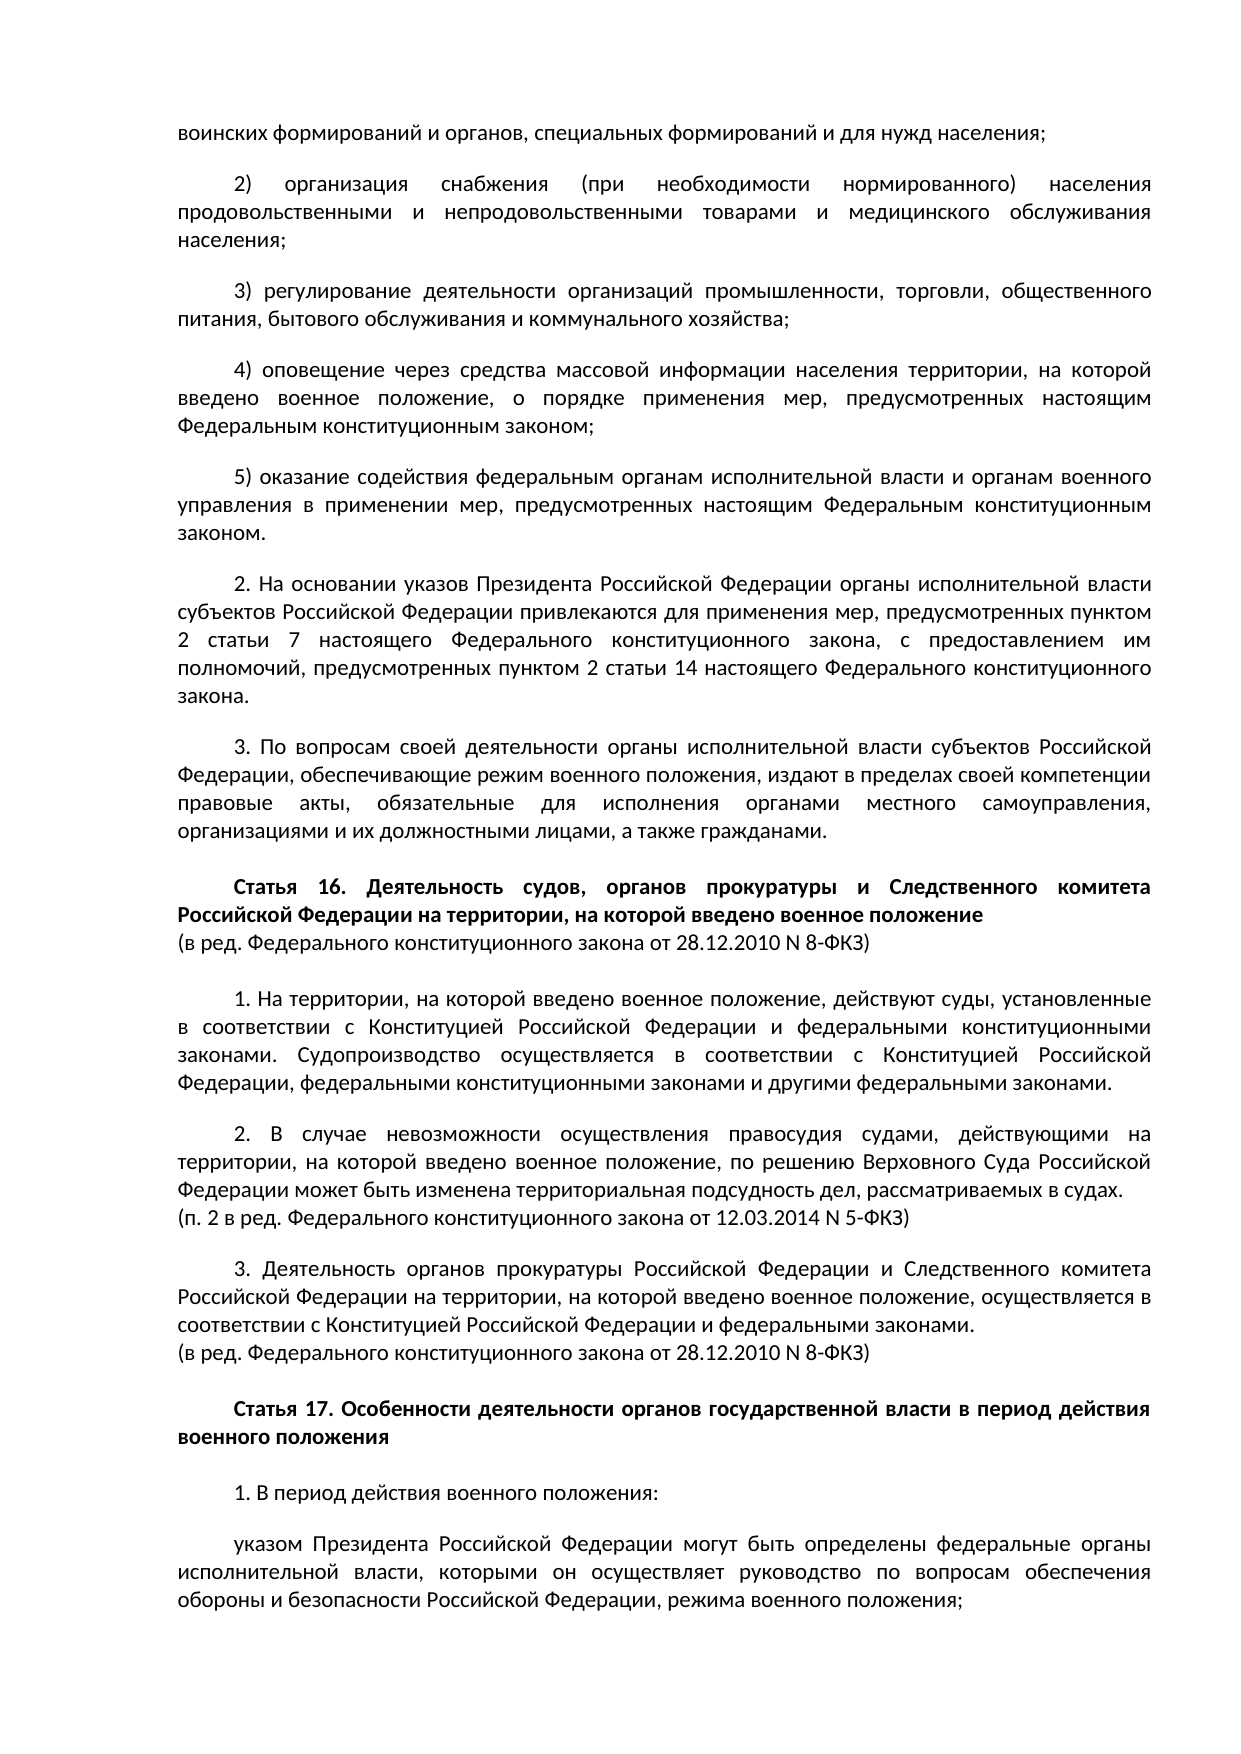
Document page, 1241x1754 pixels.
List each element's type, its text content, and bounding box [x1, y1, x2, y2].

text 2. В случае невозможности осуществления правосудия судами, действующими на территории, на которой введено военное положение, по решению Верховного Суда Российской Федерации может быть изменена территориальная подсудность дел, рассматриваемых в судах. [177, 1119, 1152, 1203]
text 2) организация снабжения (при необходимости нормированного) населения продовольственными и непродовольственными товарами и медицинского обслуживания населения; [177, 169, 1152, 253]
text (п. 2 в ред. Федерального конституционного закона от 12.03.2014 N 5-ФКЗ) [177, 1203, 1152, 1231]
text 4) оповещение через средства массовой информации населения территории, на которой введено военное положение, о порядке применения мер, предусмотренных настоящим Федеральным конституционным законом; [177, 355, 1152, 439]
title Статья 17. Особенности деятельности органов государственной власти в период действия военного положения [177, 1394, 1152, 1450]
text (в ред. Федерального конституционного закона от 28.12.2010 N 8-ФКЗ) [177, 928, 1152, 956]
title Статья 16. Деятельность судов, органов прокуратуры и Следственного комитета Российской Федерации на территории, на которой введено военное положение [177, 872, 1152, 928]
text указом Президента Российской Федерации могут быть определены федеральные органы исполнительной власти, которыми он осуществляет руководство по вопросам обеспечения обороны и безопасности Российской Федерации, режима военного положения; [177, 1529, 1152, 1613]
text (в ред. Федерального конституционного закона от 28.12.2010 N 8-ФКЗ) [177, 1338, 1152, 1366]
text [177, 118, 1152, 146]
text 1. В период действия военного положения: [177, 1478, 1152, 1506]
text 1. На территории, на которой введено военное положение, действуют суды, установленные в соответствии с Конституцией Российской Федерации и федеральными конституционными законами. Судопроизводство осуществляется в соответствии с Конституцией Российской Федерации, федеральными конституционными законами и другими федеральными законами. [177, 984, 1152, 1096]
text 3) регулирование деятельности организаций промышленности, торговли, общественного питания, бытового обслуживания и коммунального хозяйства; [177, 276, 1152, 332]
text 5) оказание содействия федеральным органам исполнительной власти и органам военного управления в применении мер, предусмотренных настоящим Федеральным конституционным законом. [177, 462, 1152, 546]
text 3. Деятельность органов прокуратуры Российской Федерации и Следственного комитета Российской Федерации на территории, на которой введено военное положение, осуществляется в соответствии с Конституцией Российской Федерации и федеральными законами. [177, 1254, 1152, 1338]
text 3. По вопросам своей деятельности органы исполнительной власти субъектов Российской Федерации, обеспечивающие режим военного положения, издают в пределах своей компетенции правовые акты, обязательные для исполнения органами местного самоуправления, организациями и их должностными лицами, а также гражданами. [177, 732, 1152, 844]
text 2. На основании указов Президента Российской Федерации органы исполнительной власти субъектов Российской Федерации привлекаются для применения мер, предусмотренных пунктом 2 статьи 7 настоящего Федерального конституционного закона, с предоставлением им полномочий, предусмотренных пунктом 2 статьи 14 настоящего Федерального конституционного закона. [177, 569, 1152, 709]
